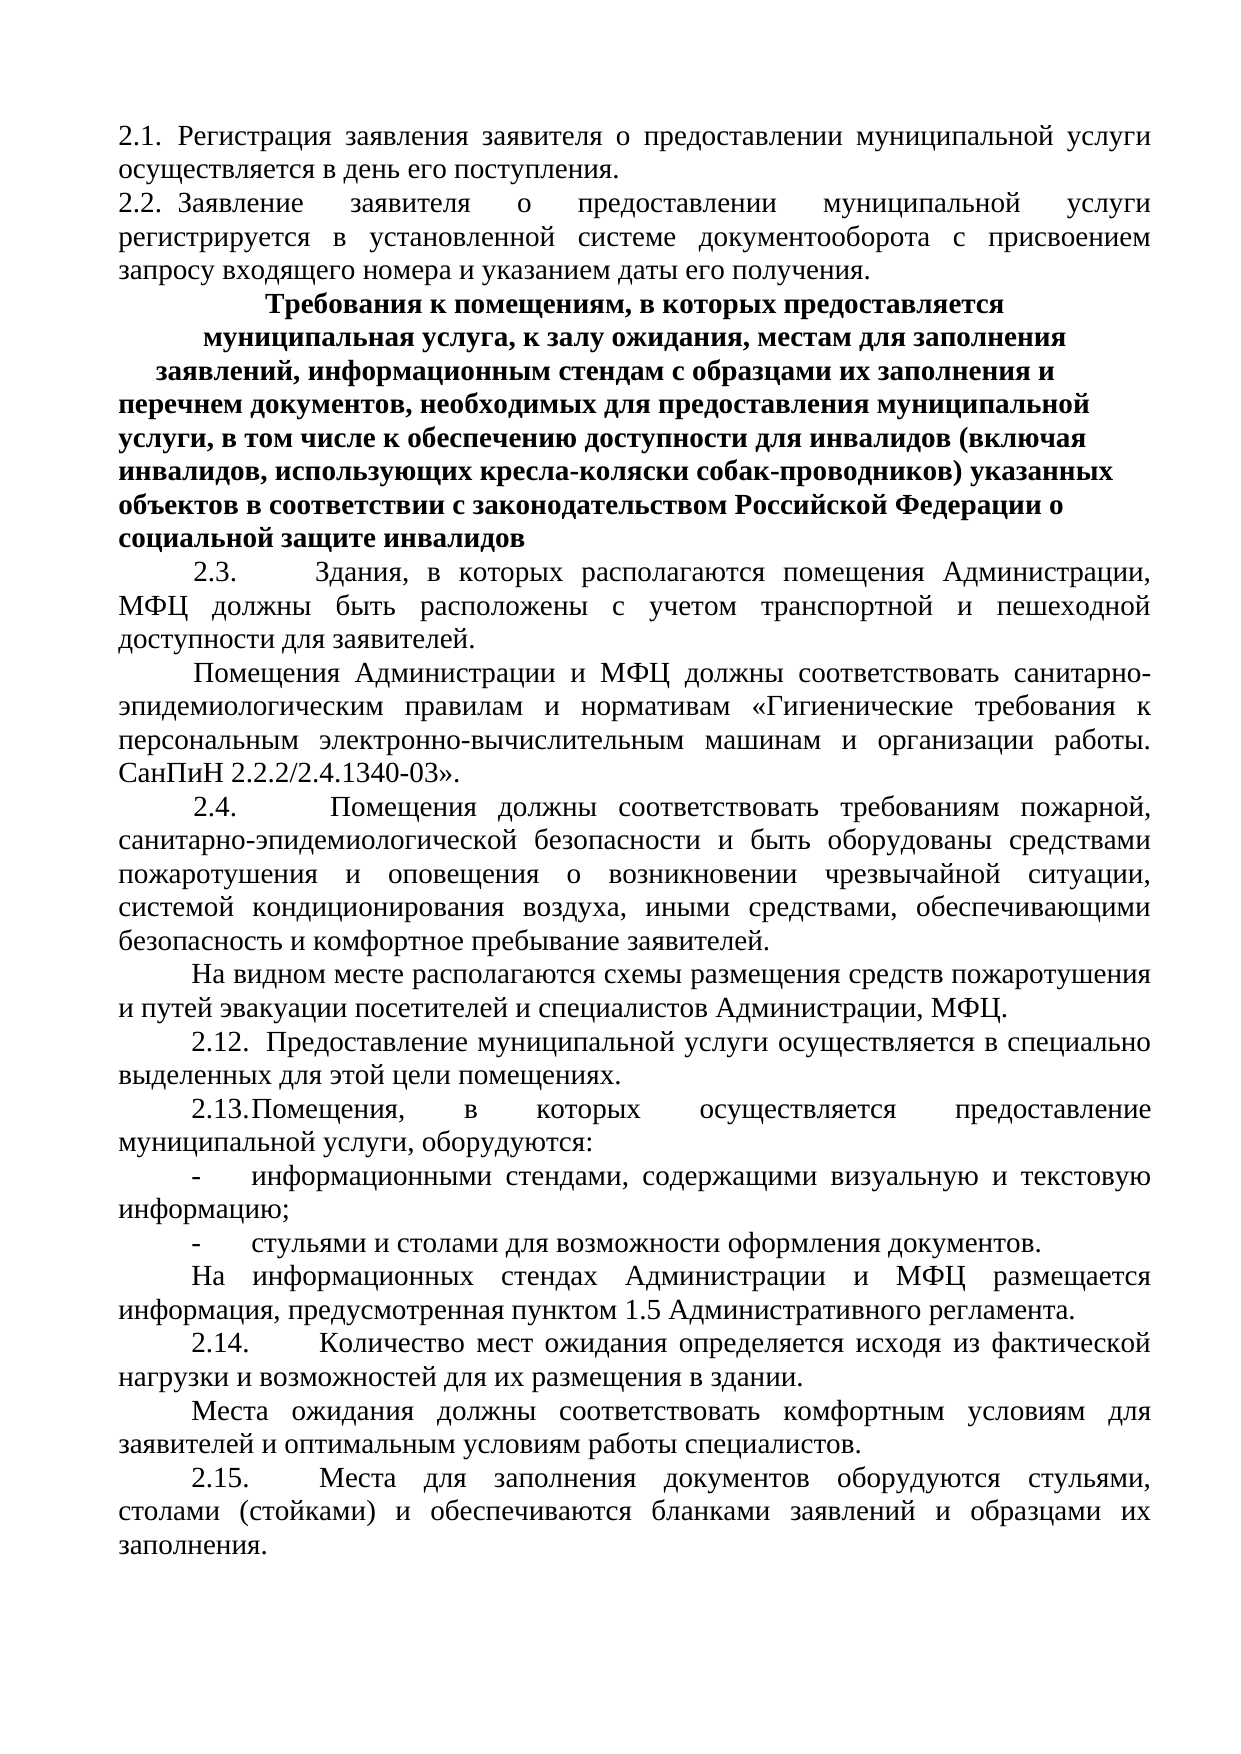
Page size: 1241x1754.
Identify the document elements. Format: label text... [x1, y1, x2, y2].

text На информационных стендах Администрации и МФЦ размещается информация, предусмотренная пунктом 1.5 Административного регламента. [118, 1258, 1152, 1326]
list Регистрация заявления заявителя о предоставлении муниципальной услуги осуществляется в день его поступления. [118, 118, 1152, 185]
list Помещения должны соответствовать требованиям пожарной, санитарно-эпидемиологической безопасности и быть оборудованы средствами пожаротушения и оповещения о возникновении чрезвычайной ситуации, системой кондиционирования воздуха, иными средствами, обеспечивающими безопасность и комфортное пребывание заявителей. [118, 789, 1152, 957]
text Места ожидания должны соответствовать комфортным условиям для заявителей и оптимальным условиям работы специалистов. [118, 1393, 1152, 1460]
list Помещения, в которых осуществляется предоставление муниципальной услуги, оборудуются: [118, 1091, 1152, 1158]
list стульями и столами для возможности оформления документов. [118, 1225, 1152, 1258]
list Здания, в которых располагаются помещения Администрации, МФЦ должны быть расположены с учетом транспортной и пешеходной доступности для заявителей. [118, 554, 1152, 655]
list Места для заполнения документов оборудуются стульями, столами (стойками) и обеспечиваются бланками заявлений и образцами их заполнения. [118, 1460, 1152, 1560]
text заявлений, информационным стендам с образцами их заполнения и перечнем документов, необходимых для предоставления муниципальной услуги, в том числе к обеспечению доступности для инвалидов (включая инвалидов, использующих кресла-коляски собак-проводников) указанных объектов в соответствии с законодательством Российской Федерации о социальной защите инвалидов [118, 353, 1152, 554]
list Предоставление муниципальной услуги осуществляется в специально выделенных для этой цели помещениях. [118, 1024, 1152, 1091]
text На видном месте располагаются схемы размещения средств пожаротушения и путей эвакуации посетителей и специалистов Администрации, МФЦ. [118, 957, 1152, 1024]
list Количество мест ожидания определяется исходя из фактической нагрузки и возможностей для их размещения в здании. [118, 1326, 1152, 1393]
text Помещения Администрации и МФЦ должны соответствовать санитарно- эпидемиологическим правилам и нормативам «Гигиенические требования к персональным электронно-вычислительным машинам и организации работы. СанПиН 2.2.2/2.4.1340-03». [118, 655, 1152, 789]
list Заявление заявителя о предоставлении муниципальной услуги регистрируется в установленной системе документооборота с присвоением запросу входящего номера и указанием даты его получения. [118, 185, 1152, 286]
text Требования к помещениям, в которых предоставляется муниципальная услуга, к залу ожидания, местам для заполнения [118, 286, 1152, 353]
list информационными стендами, содержащими визуальную и текстовую информацию; [118, 1158, 1152, 1225]
